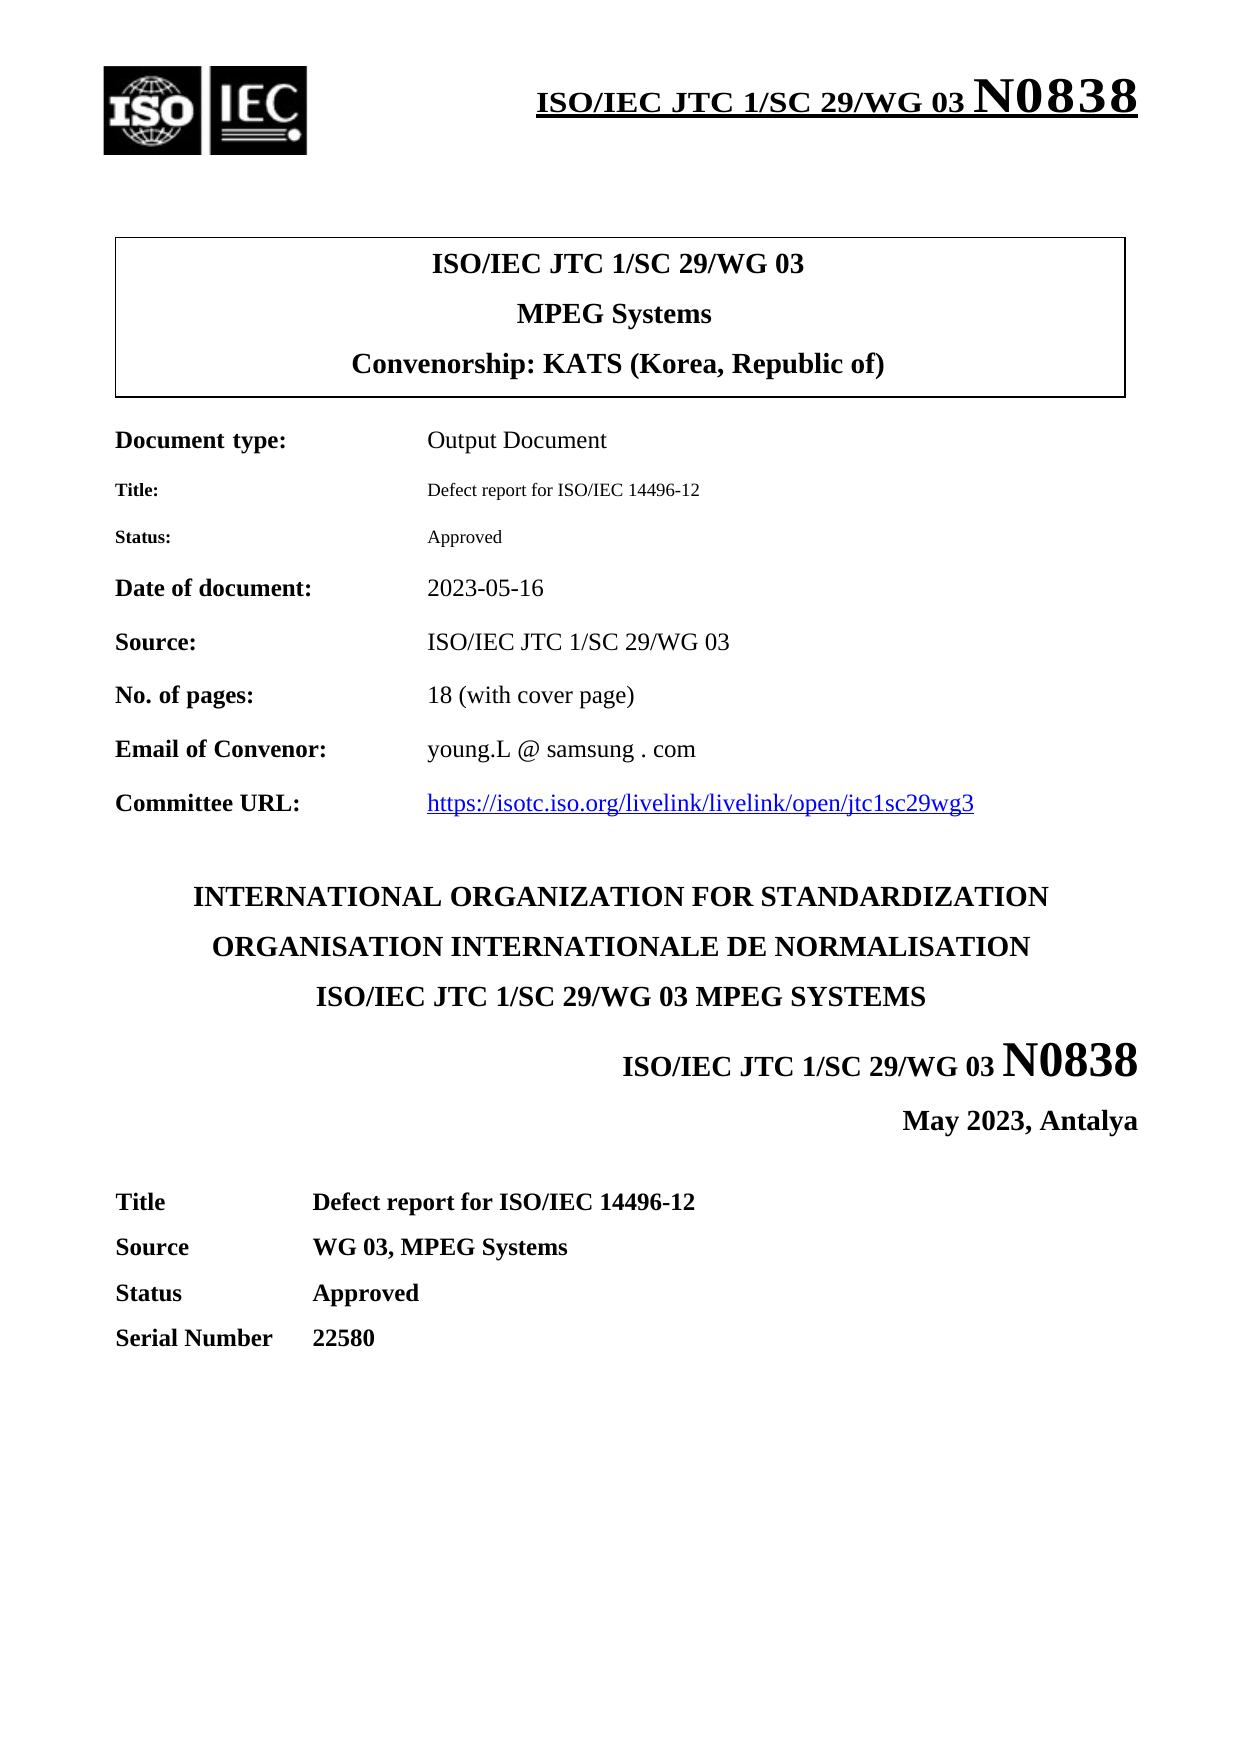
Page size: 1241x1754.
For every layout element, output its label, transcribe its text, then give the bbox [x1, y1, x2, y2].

text Committee URL: https://isotc.iso.org/livelink/livelink/open/jtc1sc29wg3 [115, 788, 1138, 817]
table_cell Status [104, 1278, 301, 1323]
text No. of pages: 14 (with cover page) [115, 680, 1138, 709]
table_cell Serial Number [104, 1323, 301, 1369]
text ORGANISATION INTERNATIONALE DE NORMALISATION [104, 929, 1138, 962]
table_header Title [104, 1187, 301, 1232]
text Document type: Output Document [115, 257, 1138, 454]
title ISO/IEC JTC 1/SC 29/WG 03 N0838 [308, 66, 1138, 123]
text ISO/IEC JTC 1/SC 29/WG 03 N0838 [104, 1029, 1138, 1087]
table_header Defect report for ISO/IEC 14496-12 [301, 1187, 1163, 1232]
table_cell WG 03, MPEG Systems [301, 1233, 1163, 1278]
text May 2023, Antalya [104, 1103, 1138, 1137]
text ISO/IEC JTC 1/SC 29/WG 03 MPEG SYSTEMS [104, 979, 1138, 1013]
text Date of document: 2023-05-16 [115, 573, 1138, 602]
text Title: Defect report for ISO/IEC 14496-12 [115, 479, 1116, 501]
text Source: ISO/IEC JTC 1/SC 29/WG 03 [115, 627, 1138, 655]
text Status: Approved [115, 526, 1116, 548]
text INTERNATIONAL ORGANIZATION FOR STANDARDIZATION [104, 879, 1138, 912]
picture [103, 66, 308, 155]
table_cell 22580 [301, 1323, 1163, 1369]
table_cell Approved [301, 1278, 1163, 1323]
text Email of Convenor: young.L @ samsung . com [115, 734, 1138, 763]
table_cell Source [104, 1233, 301, 1278]
